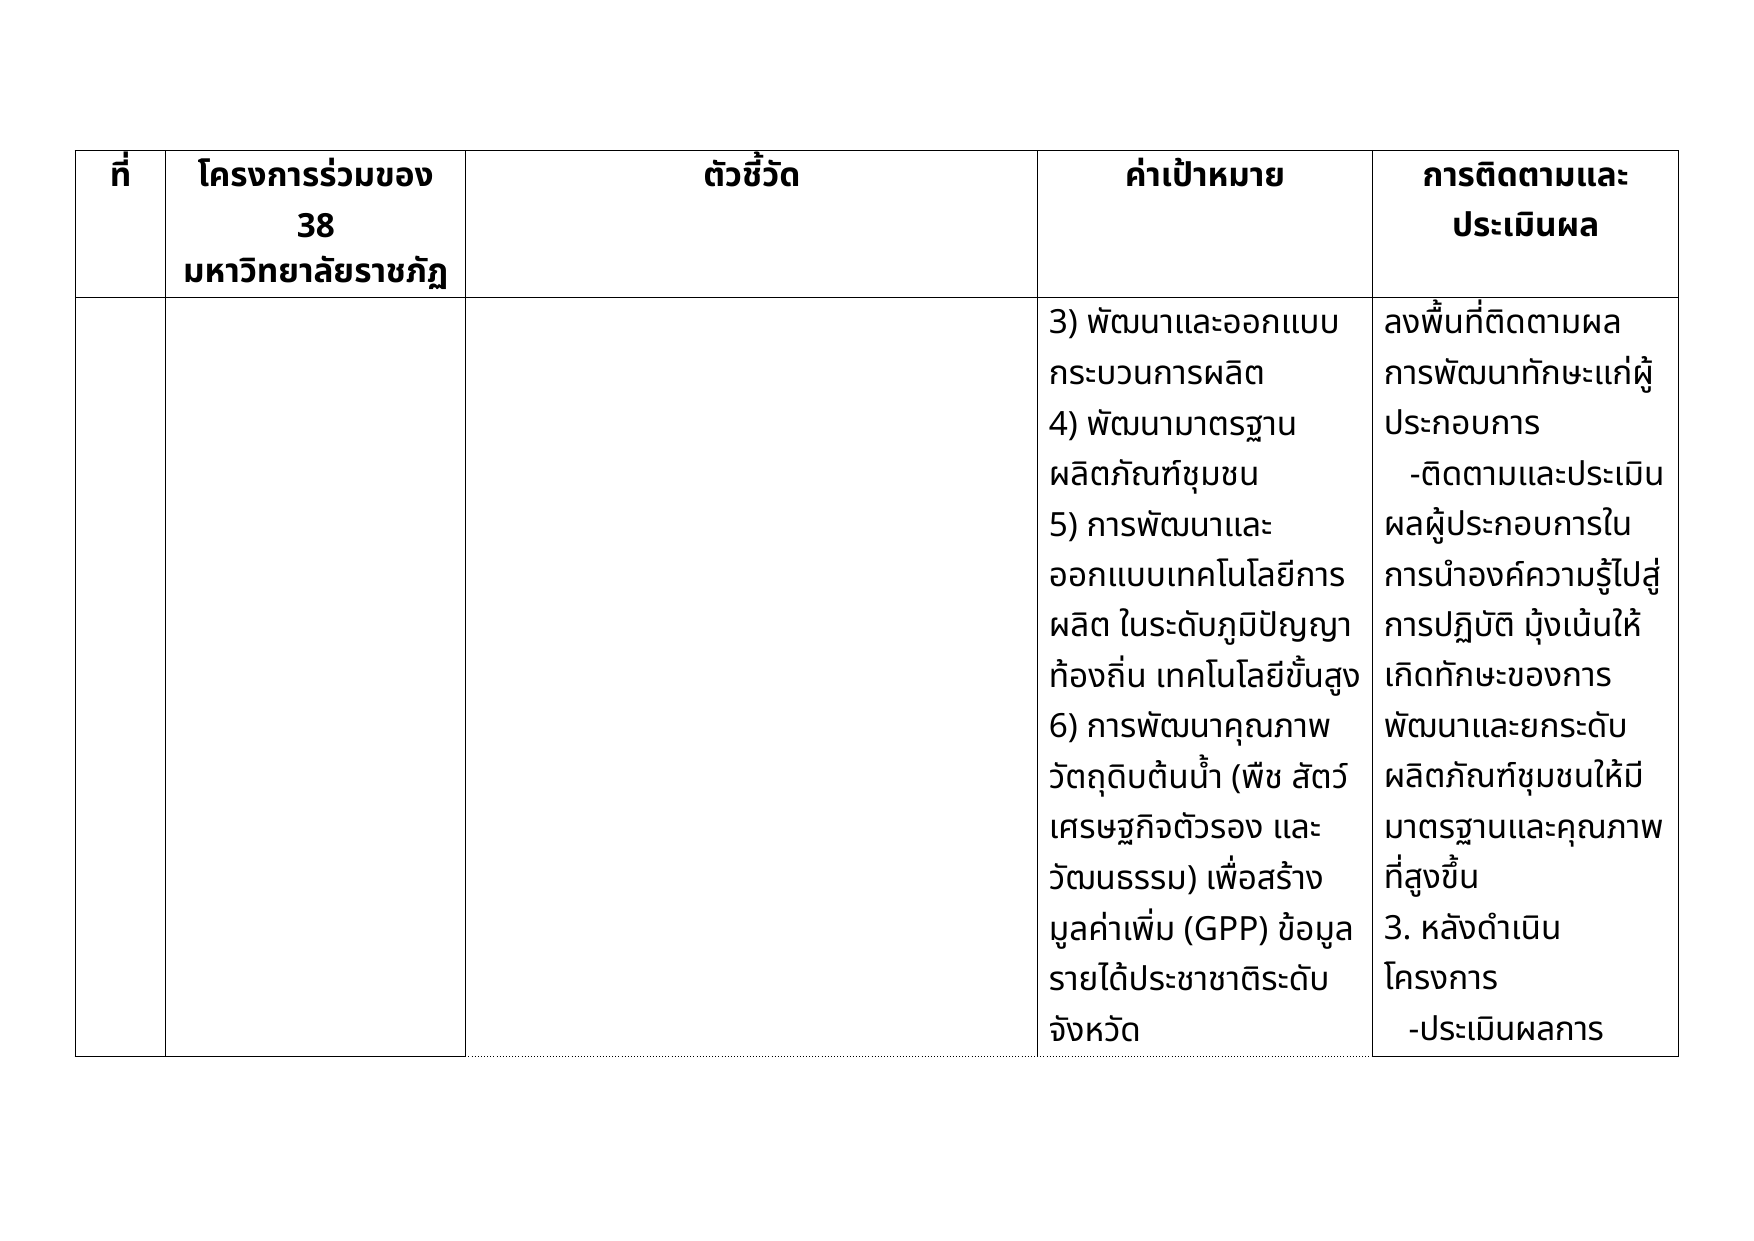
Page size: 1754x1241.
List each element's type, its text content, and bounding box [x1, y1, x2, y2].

table_header ตัวชี้วัด [466, 151, 1037, 297]
table_header ค่าเป้าหมาย [1038, 151, 1372, 297]
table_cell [466, 298, 1037, 1056]
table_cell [1038, 298, 1372, 1056]
table_header ที่ [76, 151, 165, 297]
table_header โครงการร่วมของ 38 มหาวิทยาลัยราชภัฏ [166, 151, 465, 297]
table_header การติดตามและประเมินผล [1373, 151, 1678, 297]
